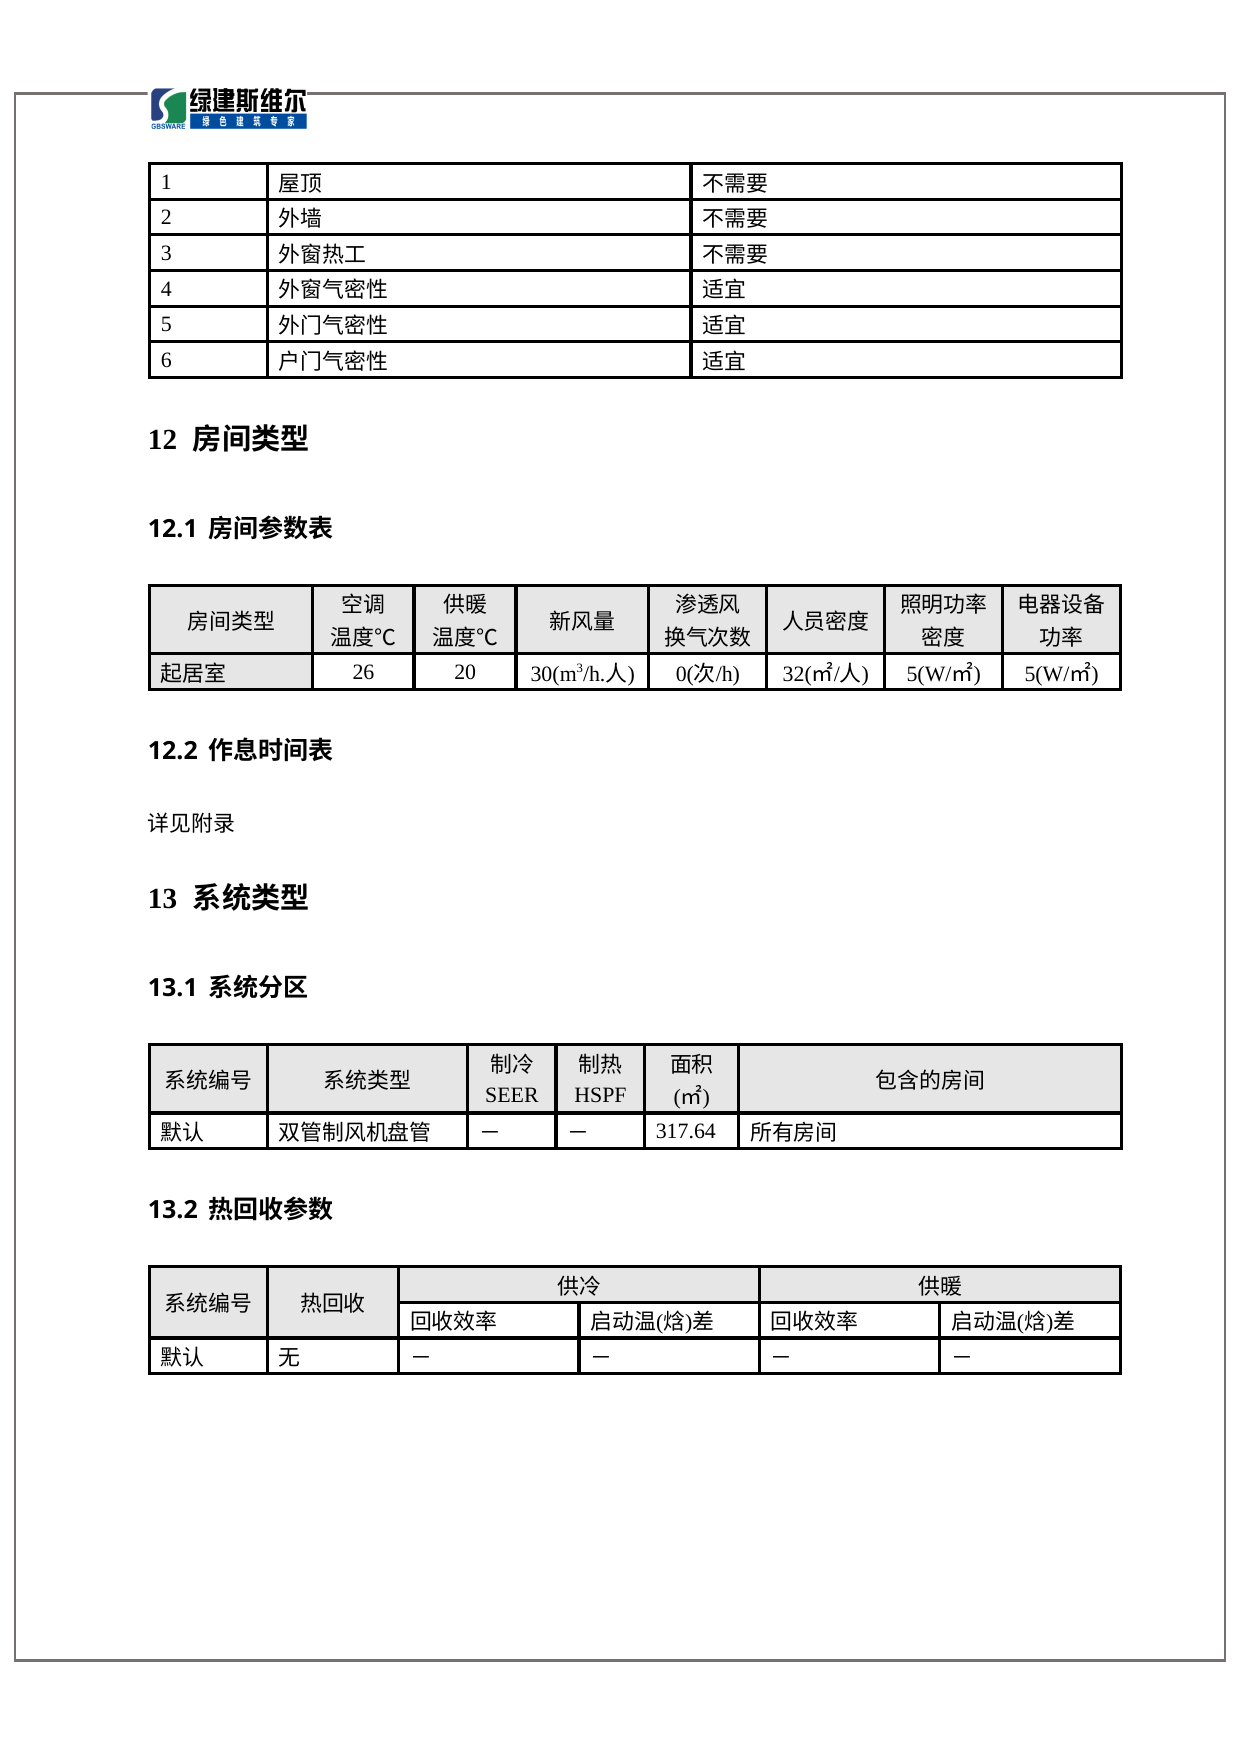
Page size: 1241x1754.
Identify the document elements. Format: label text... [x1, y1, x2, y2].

table_cell － [400, 1340, 577, 1372]
table_cell 起居室 [151, 655, 311, 688]
table_cell 默认 [151, 1340, 266, 1372]
subtitle 热回收参数 [148, 1175, 1092, 1240]
table_cell 外窗热工 [269, 236, 689, 269]
table_cell 回收效率 [400, 1304, 577, 1336]
table_header 系统编号 [151, 1046, 266, 1111]
table_cell 0(次/h) [650, 655, 765, 688]
table_header 空调 温度℃ [314, 587, 412, 652]
table_cell 户门气密性 [269, 343, 689, 376]
table_cell 1 [151, 165, 266, 198]
table_cell 5 [151, 308, 266, 340]
table_cell 317.64 [646, 1115, 737, 1147]
table_header 房间类型 [151, 587, 311, 652]
table_header 供暖 [761, 1268, 1119, 1301]
table_cell 无 [269, 1340, 397, 1372]
table_header 供暖 温度℃ [416, 587, 514, 652]
table_cell 启动温(焓)差 [941, 1304, 1119, 1336]
table_cell 双管制风机盘管 [269, 1115, 466, 1147]
table_cell － [558, 1115, 643, 1147]
table_cell 20 [416, 655, 514, 688]
table_header 系统编号 [151, 1268, 266, 1336]
table_header 供冷 [400, 1268, 758, 1301]
table_cell 外窗气密性 [269, 272, 689, 304]
table_cell 4 [151, 272, 266, 304]
table_header 热回收 [269, 1268, 397, 1336]
table_cell － [581, 1340, 758, 1372]
subtitle 房间参数表 [148, 494, 1092, 559]
table_cell － [941, 1340, 1119, 1372]
table_cell 回收效率 [761, 1304, 938, 1336]
table_cell 启动温(焓)差 [581, 1304, 758, 1336]
table_cell 不需要 [693, 236, 1120, 269]
subtitle 系统类型 [148, 863, 1092, 928]
table_header 包含的房间 [740, 1046, 1120, 1111]
table_header 渗透风 换气次数 [650, 587, 765, 652]
table_header 新风量 [518, 587, 647, 652]
table_cell 不需要 [693, 165, 1120, 198]
table_cell 32(㎡/人) [768, 655, 883, 688]
table_cell 适宜 [693, 343, 1120, 376]
table_cell 5(W/㎡) [886, 655, 1001, 688]
table_cell 默认 [151, 1115, 266, 1147]
subtitle 房间类型 [148, 404, 1092, 469]
table_cell 2 [151, 201, 266, 233]
table_cell － [761, 1340, 938, 1372]
subtitle 系统分区 [148, 953, 1092, 1018]
table_header 人员密度 [768, 587, 883, 652]
table_cell 5(W/㎡) [1004, 655, 1119, 688]
table_cell 6 [151, 343, 266, 376]
table_cell 外墙 [269, 201, 689, 233]
subtitle 作息时间表 [148, 716, 1092, 781]
table_header 系统类型 [269, 1046, 466, 1111]
table_cell 26 [314, 655, 412, 688]
table_header 电器设备 功率 [1004, 587, 1119, 652]
table_cell 30(m3/h.人) [518, 655, 647, 688]
table_cell － [469, 1115, 554, 1147]
table_header 面积(㎡) [646, 1046, 737, 1111]
text 详见附录 [148, 806, 1092, 838]
table_cell 适宜 [693, 272, 1120, 304]
table_cell 屋顶 [269, 165, 689, 198]
table_cell 适宜 [693, 308, 1120, 340]
table_header 制热 HSPF [558, 1046, 643, 1111]
picture [147, 88, 308, 130]
table_cell 不需要 [693, 201, 1120, 233]
table_header 制冷 SEER [469, 1046, 554, 1111]
table_cell 所有房间 [740, 1115, 1120, 1147]
table_cell 3 [151, 236, 266, 269]
table_header 照明功率 密度 [886, 587, 1001, 652]
table_cell 外门气密性 [269, 308, 689, 340]
